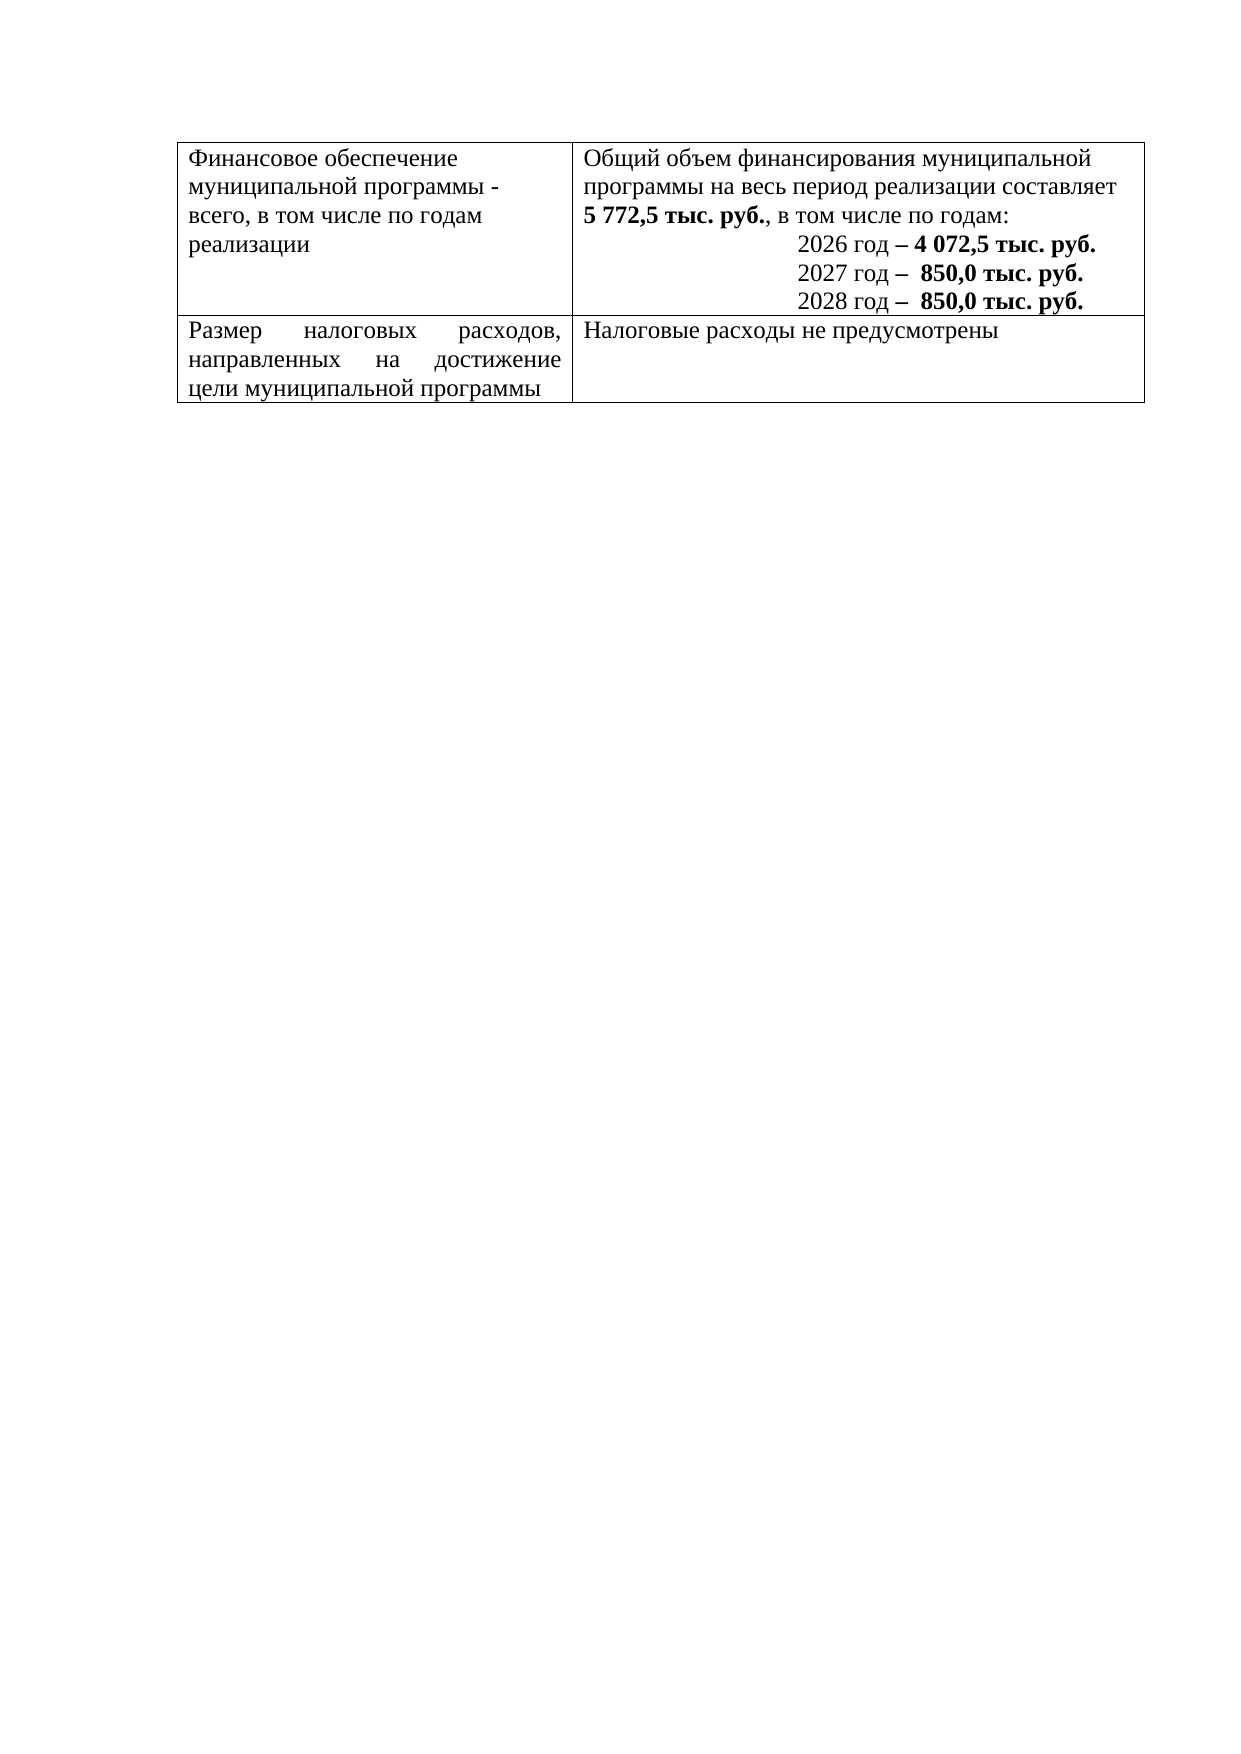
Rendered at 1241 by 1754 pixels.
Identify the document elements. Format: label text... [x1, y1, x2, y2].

table_cell Общий объем финансирования муниципальной программы на весь период реализации составляет 5 772,5 тыс. руб., в том числе по годам: 2026 год – 4 072,5 тыс. руб. 2027 год – 850,0 тыс. руб. 2028 год – 850,0 тыс. руб. [573, 143, 1144, 315]
table_cell Налоговые расходы не предусмотрены [573, 316, 1144, 402]
table_cell Финансовое обеспечение муниципальной программы - всего, в том числе по годам реализации [178, 143, 572, 315]
table_cell Размер налоговых расходов, направленных на достижение цели муниципальной программы [178, 316, 572, 402]
